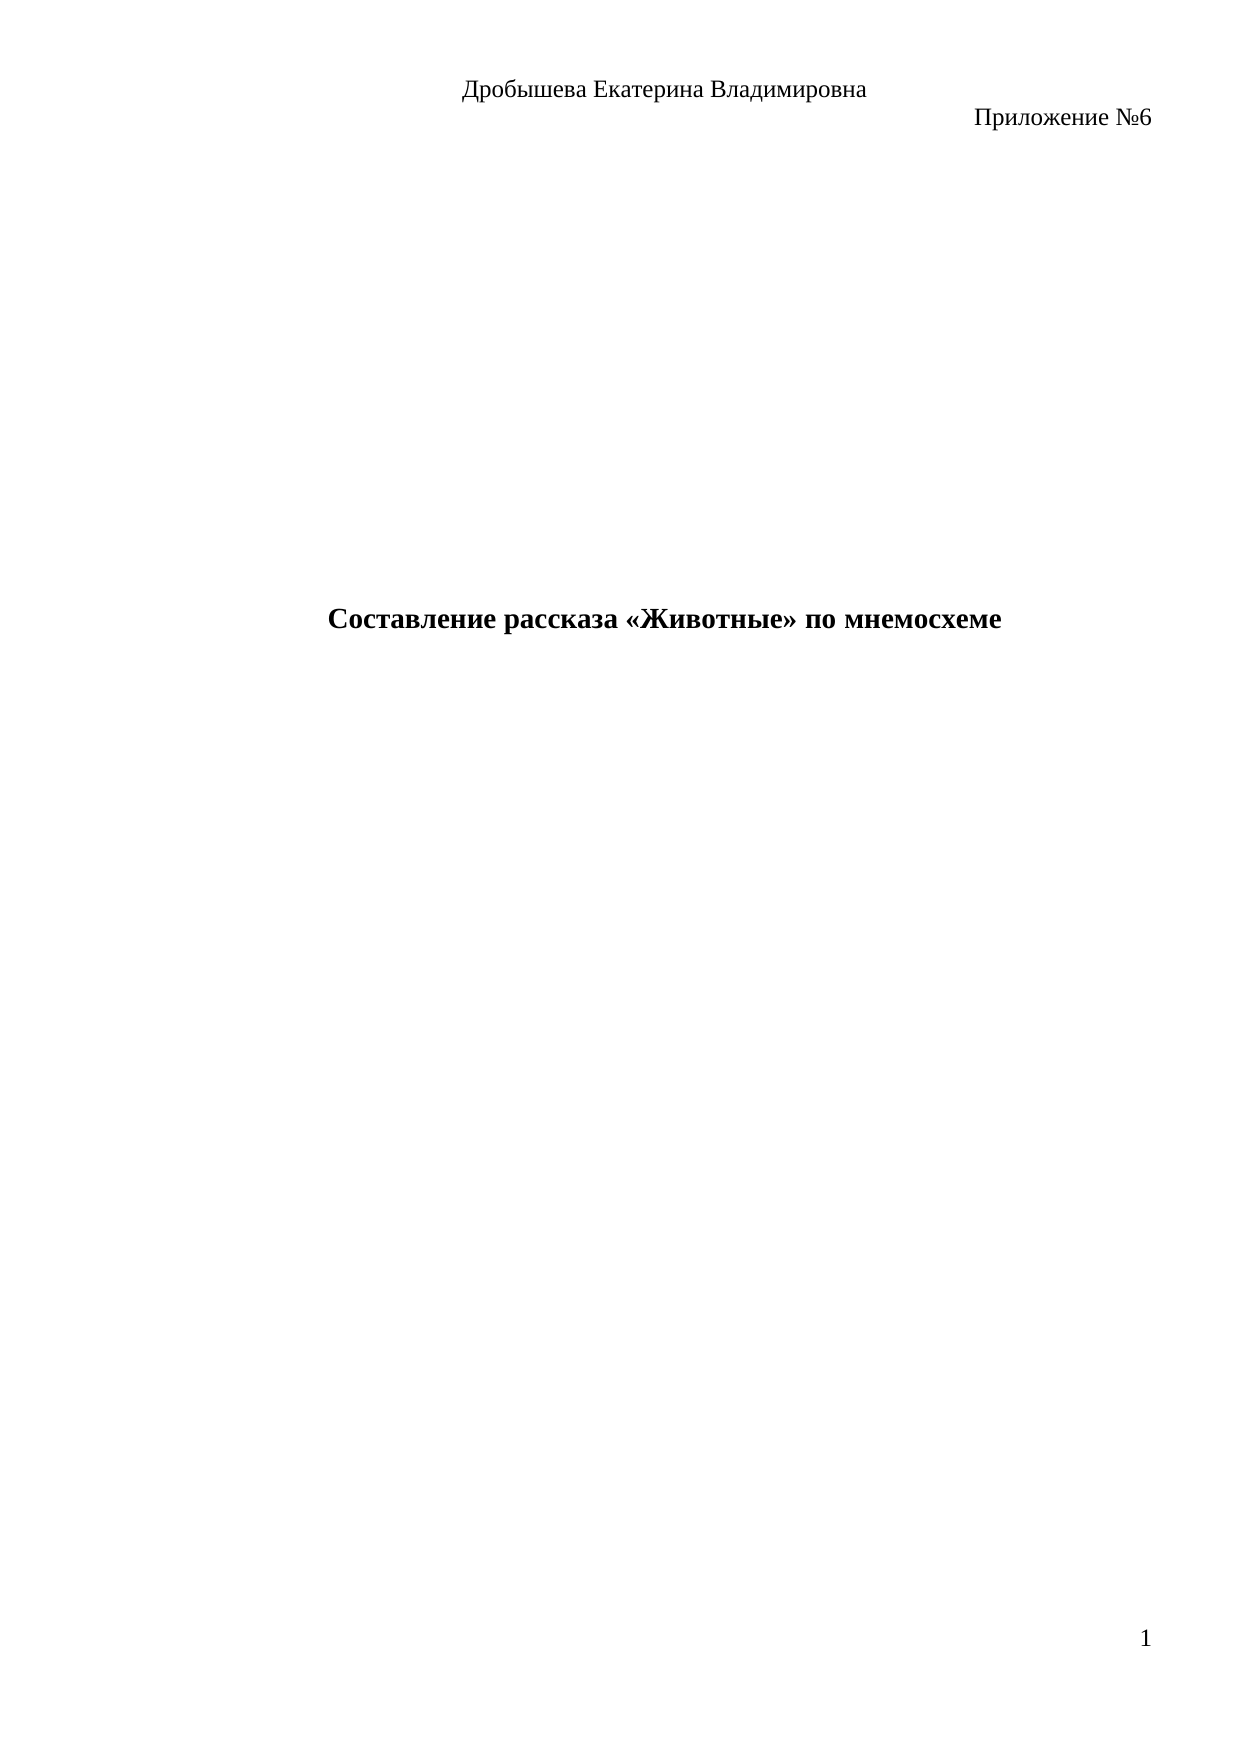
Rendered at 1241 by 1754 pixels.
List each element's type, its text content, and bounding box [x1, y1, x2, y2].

text Составление рассказа «Животные» по мнемосхеме [177, 601, 1152, 634]
